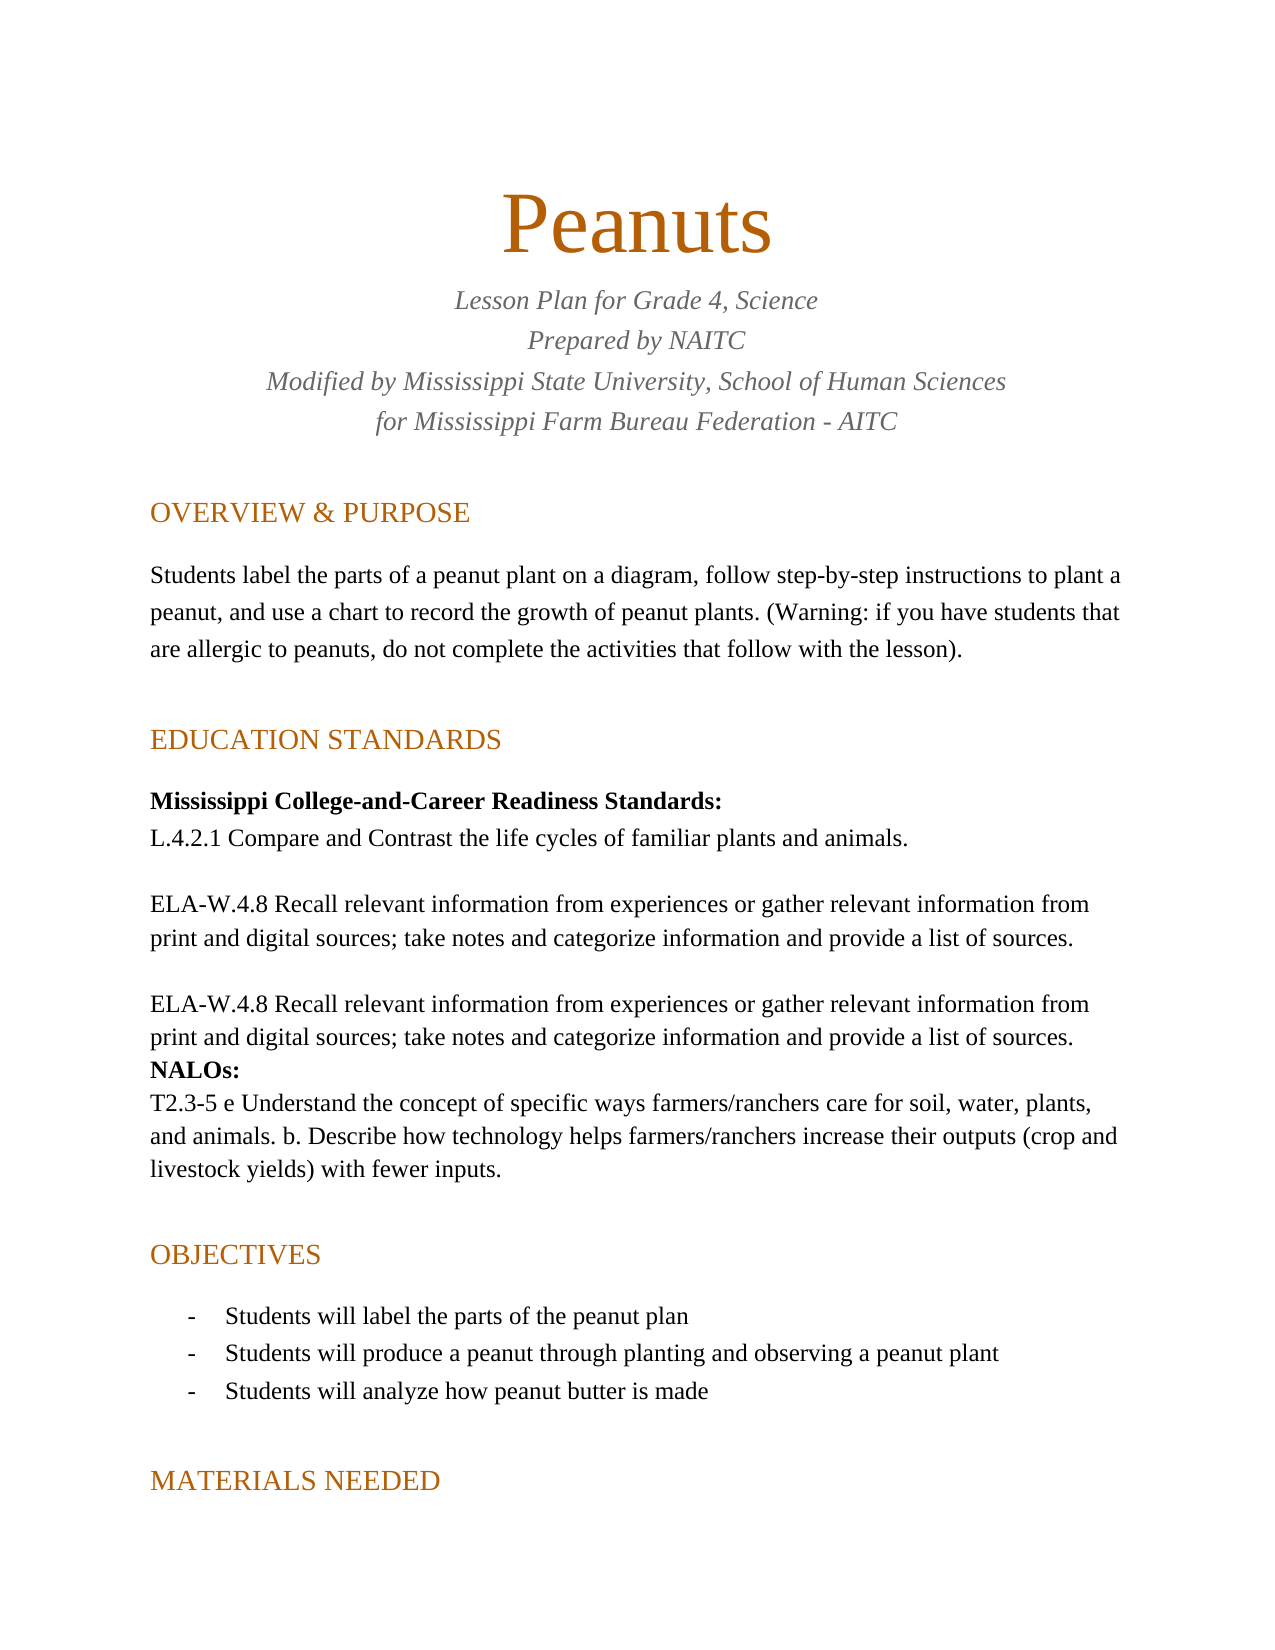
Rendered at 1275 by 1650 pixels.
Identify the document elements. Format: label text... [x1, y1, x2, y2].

text L.4.2.1 Compare and Contrast the life cycles of familiar plants and animals. [150, 823, 1125, 852]
subtitle Prepared by NAITC [150, 324, 1125, 356]
title Peanuts [150, 171, 1125, 271]
text Students label the parts of a peanut plant on a diagram, follow step-by-step instructions to plant a peanut, and use a chart to record the growth of peanut plants. (Warning: if you have students that are allergic to peanuts, do not complete the activities that follow with the lesson). [150, 560, 1125, 663]
subtitle Lesson Plan for Grade 4, Science [150, 284, 1125, 315]
text Mississippi College-and-Career Readiness Standards: [150, 786, 1125, 815]
text ELA-W.4.8 Recall relevant information from experiences or gather relevant information from print and digital sources; take notes and categorize information and provide a list of sources. [150, 989, 1125, 1050]
subtitle Modified by Mississippi State University, School of Human Sciences [150, 365, 1125, 396]
subtitle MATERIALS NEEDED [150, 1463, 1125, 1497]
list Students will produce a peanut through planting and observing a peanut plant [187, 1338, 1125, 1367]
subtitle OBJECTIVES [150, 1237, 1125, 1270]
text T2.3-5 e Understand the concept of specific ways farmers/ranchers care for soil, water, plants, and animals. b. Describe how technology helps farmers/ranchers increase their outputs (crop and livestock yields) with fewer inputs. [150, 1088, 1125, 1182]
text ELA-W.4.8 Recall relevant information from experiences or gather relevant information from print and digital sources; take notes and categorize information and provide a list of sources. [150, 889, 1125, 951]
subtitle for Mississippi Farm Bureau Federation - AITC [150, 405, 1125, 436]
text NALOs: [150, 1055, 1125, 1083]
list Students will analyze how peanut butter is made [187, 1376, 1125, 1404]
list Students will label the parts of the peanut plan [187, 1301, 1125, 1330]
subtitle EDUCATION STANDARDS [150, 722, 1125, 755]
subtitle OVERVIEW & PURPOSE [150, 496, 1125, 529]
